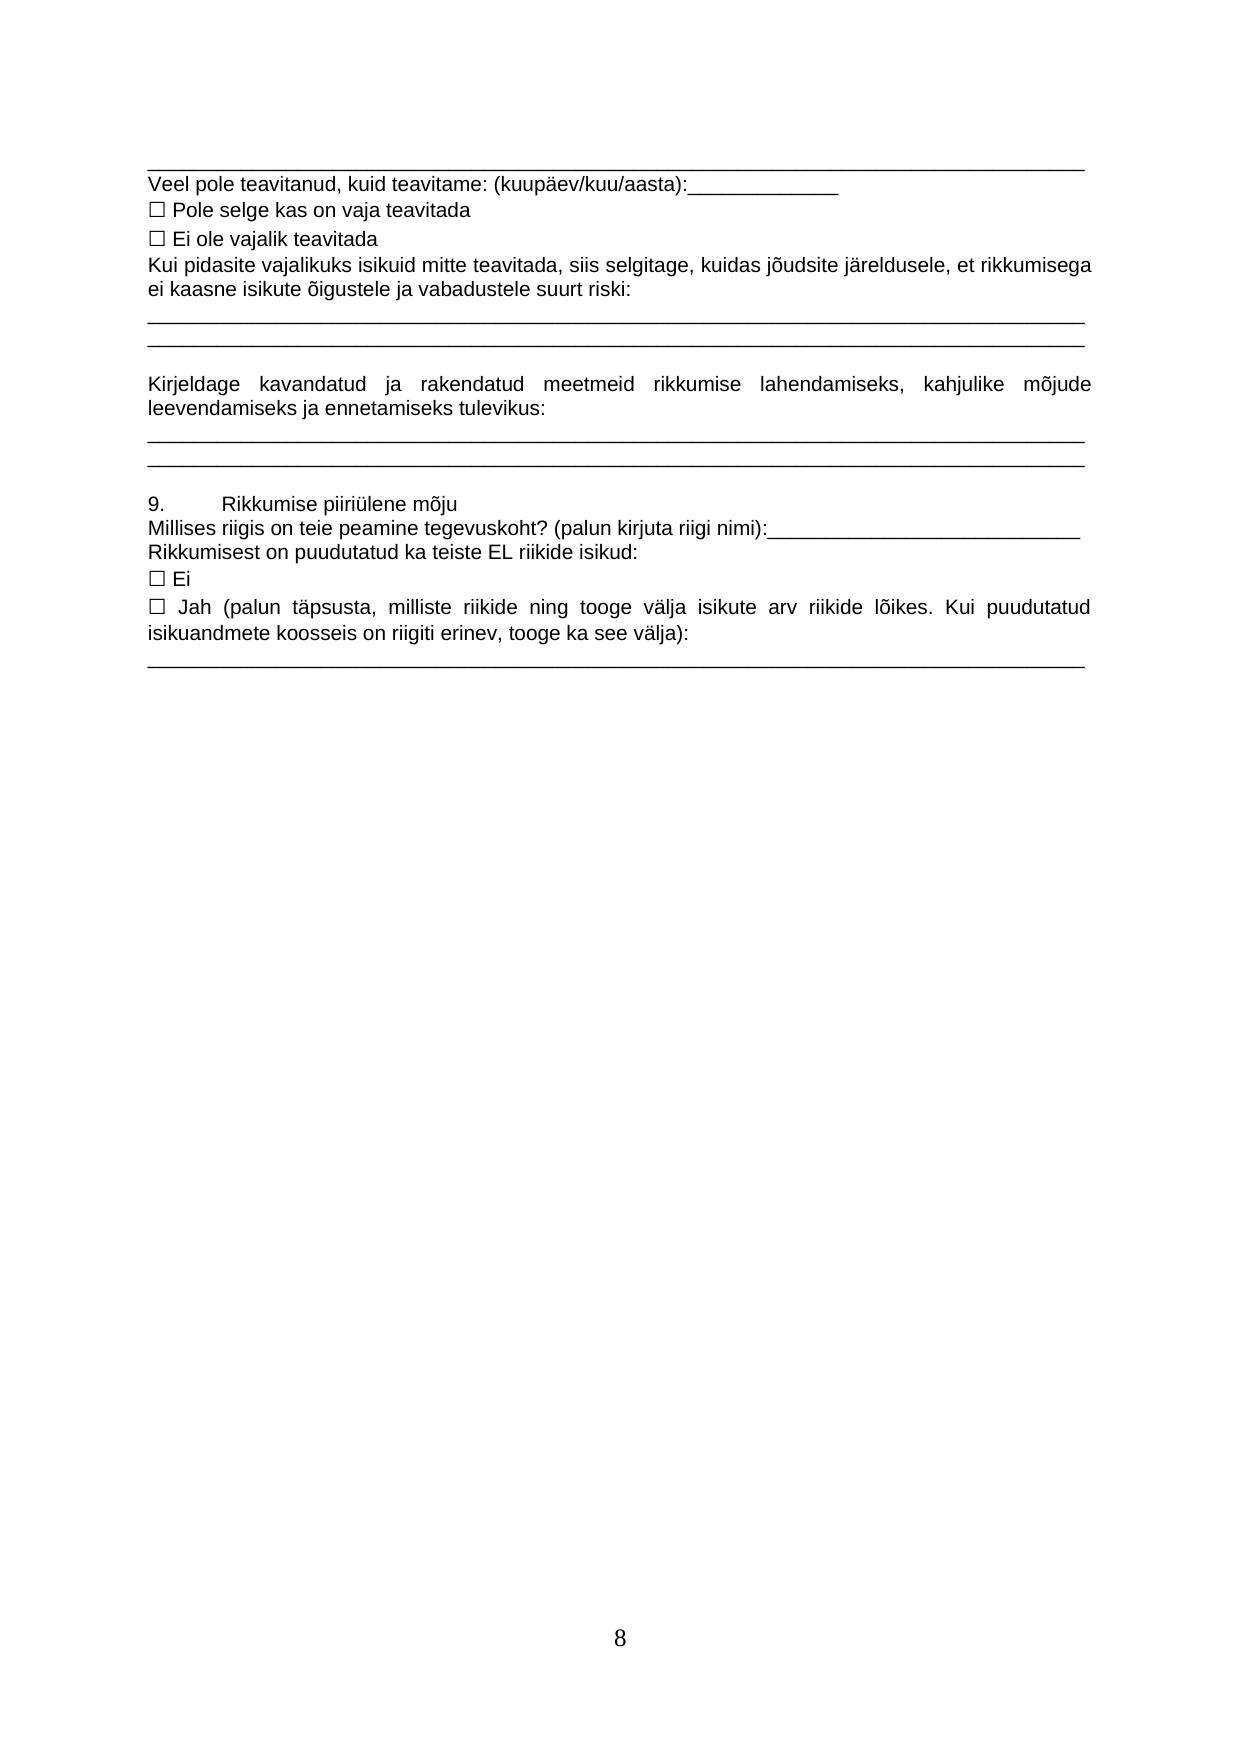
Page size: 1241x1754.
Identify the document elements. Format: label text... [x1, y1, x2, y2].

text Pole selge kas on vaja teavitada [148, 196, 1093, 224]
text Veel pole teavitanud, kuid teavitame: (kuupäev/kuu/aasta):_____________ [148, 172, 1093, 196]
text _________________________________________________________________________________ [148, 300, 1093, 324]
text _________________________________________________________________________________ [148, 444, 1093, 468]
text Kirjeldage kavandatud ja rakendatud meetmeid rikkumise lahendamiseks, kahjulike mõjude leevendamiseks ja ennetamiseks tulevikus: [148, 372, 1093, 420]
text 9. Rikkumise piiriülene mõju [148, 492, 1093, 516]
text _________________________________________________________________________________ [148, 420, 1093, 444]
text Kui pidasite vajalikuks isikuid mitte teavitada, siis selgitage, kuidas jõudsite järeldusele, et rikkumisega ei kaasne isikute õigustele ja vabadustele suurt riski: [148, 252, 1093, 300]
text Ei ole vajalik teavitada [148, 224, 1093, 252]
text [148, 148, 1093, 172]
text _________________________________________________________________________________ [148, 645, 1093, 669]
text Millises riigis on teie peamine tegevuskoht? (palun kirjuta riigi nimi):___________________________ [148, 516, 1093, 540]
text Jah (palun täpsusta, milliste riikide ning tooge välja isikute arv riikide lõikes. Kui puudutatud isikuandmete koosseis on riigiti erinev, tooge ka see välja): [148, 592, 1093, 645]
text _________________________________________________________________________________ [148, 324, 1093, 348]
text Ei [148, 564, 1093, 592]
text Rikkumisest on puudutatud ka teiste EL riikide isikud: [148, 540, 1093, 564]
